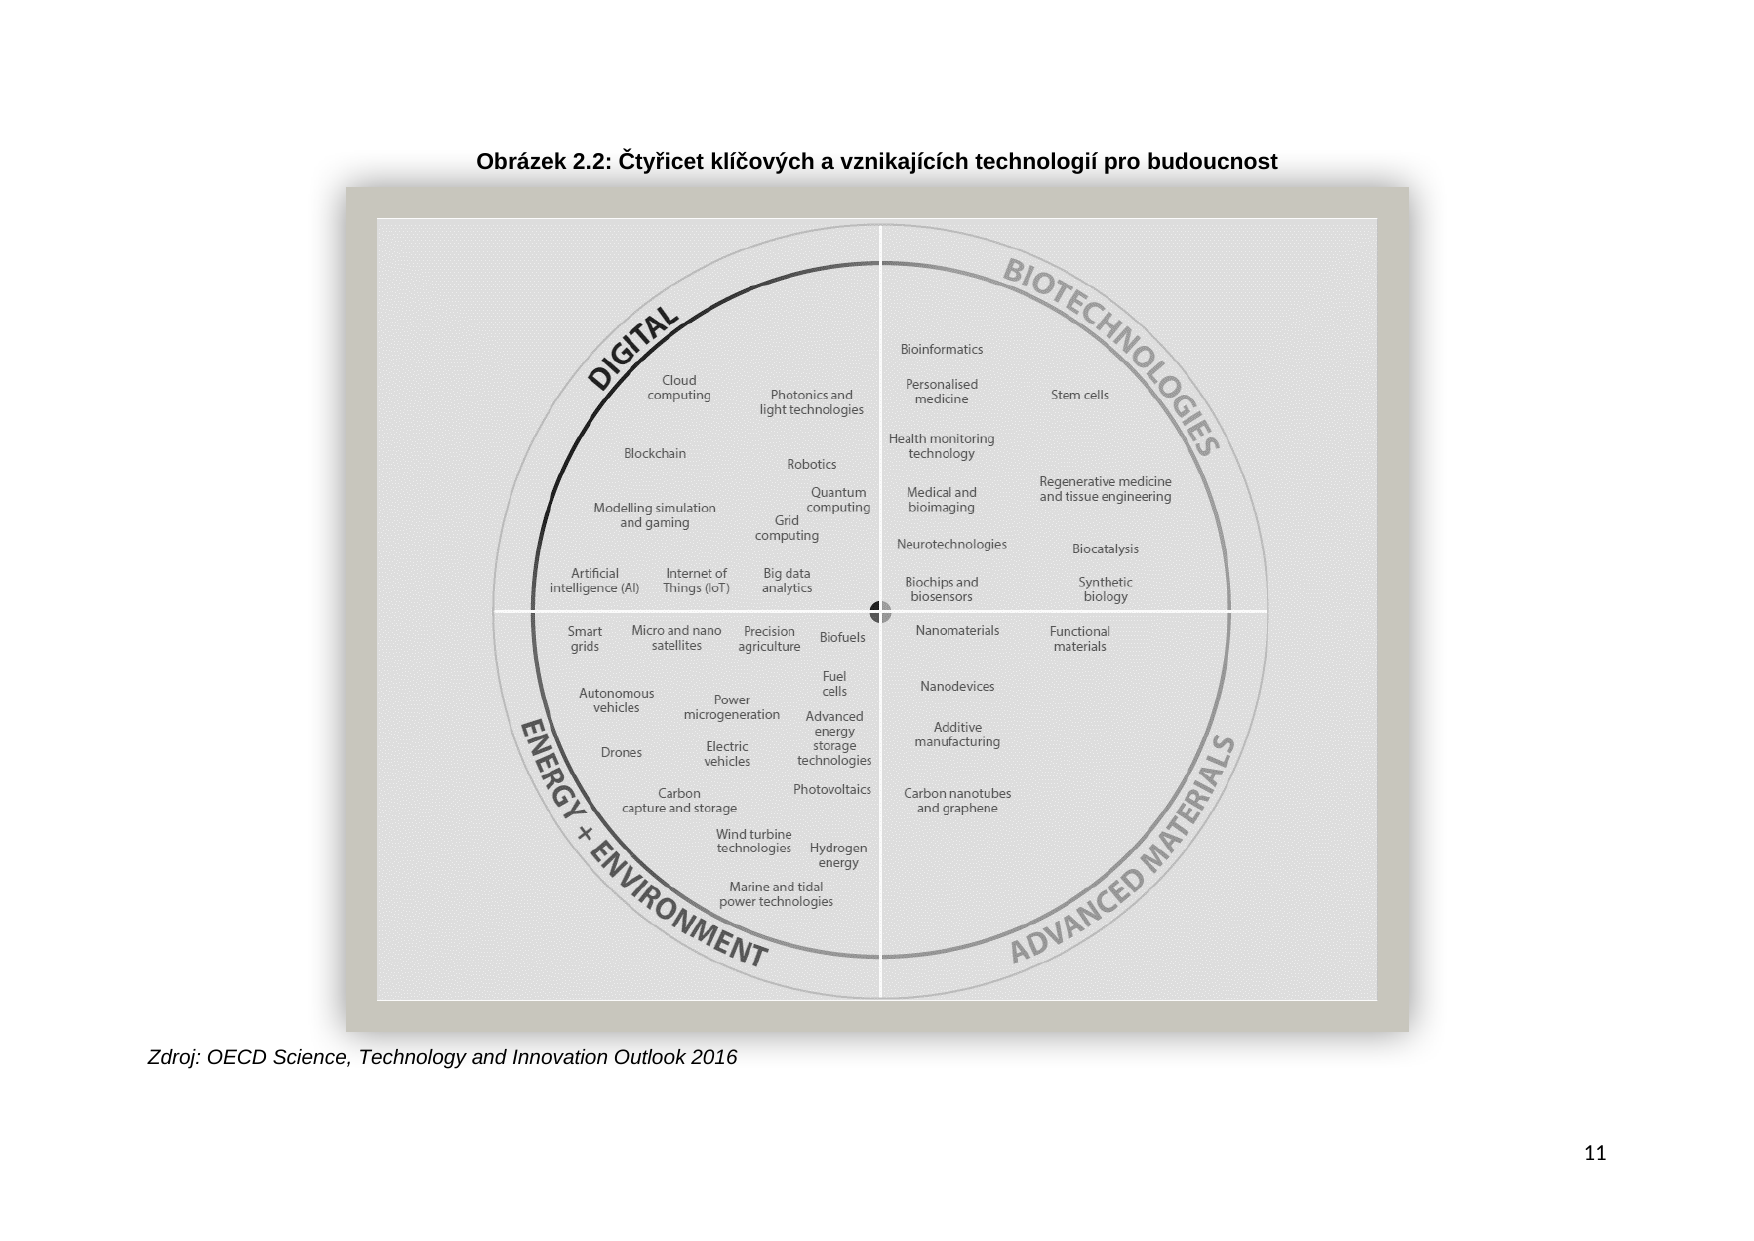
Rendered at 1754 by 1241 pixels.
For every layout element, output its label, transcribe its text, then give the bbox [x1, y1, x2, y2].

table_cell [1079, 168, 1105, 174]
table_cell [1108, 168, 1402, 174]
table_cell [647, 168, 780, 174]
table_cell [354, 1045, 1401, 1050]
text Zdroj: OECD Science, Technology and Innovation Outlook 2016 [148, 1045, 1606, 1069]
table_cell [352, 168, 647, 174]
table_cell [780, 168, 912, 174]
picture [377, 218, 1378, 1001]
table_cell [913, 168, 1079, 174]
